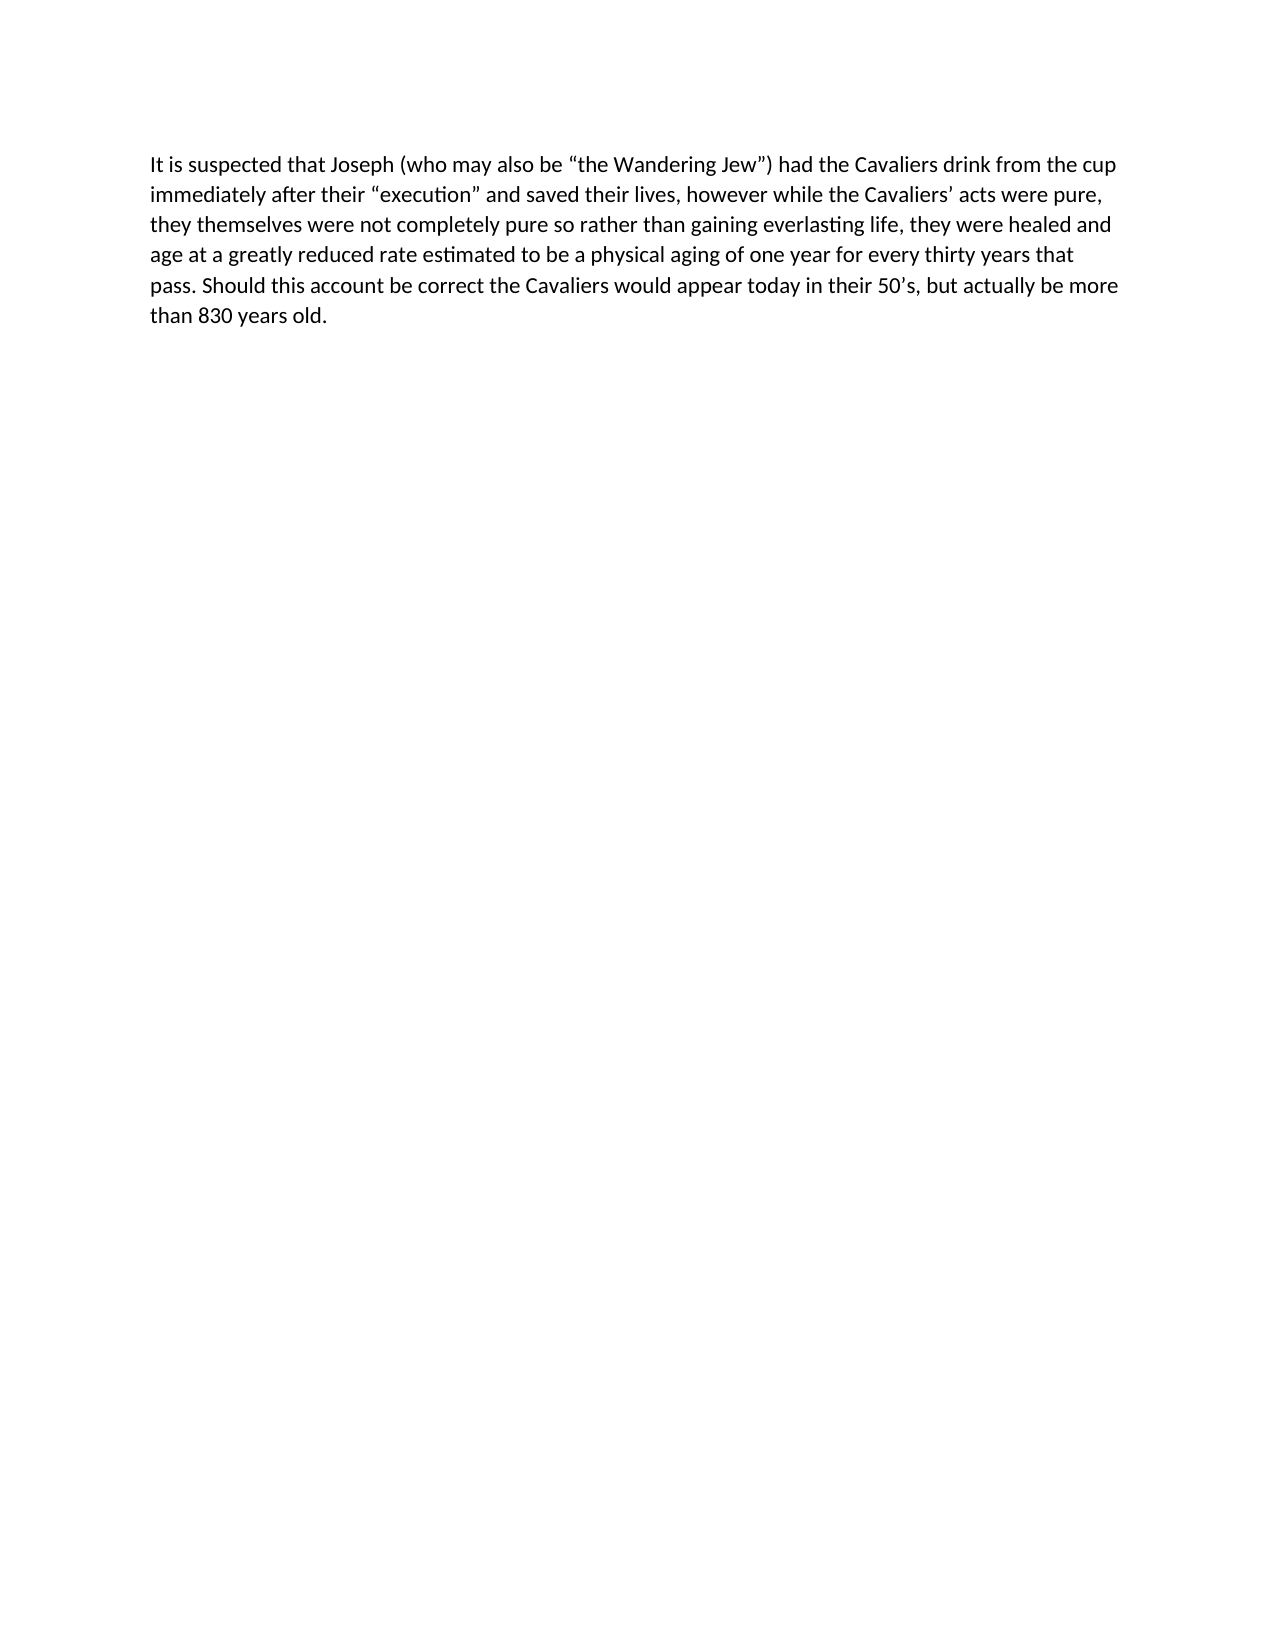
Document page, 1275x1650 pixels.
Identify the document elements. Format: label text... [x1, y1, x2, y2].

text It is suspected that Joseph (who may also be “the Wandering Jew”) had the Cavaliers drink from the cup immediately after their “execution” and saved their lives, however while the Cavaliers’ acts were pure, they themselves were not completely pure so rather than gaining everlasting life, they were healed and age at a greatly reduced rate estimated to be a physical aging of one year for every thirty years that pass. Should this account be correct the Cavaliers would appear today in their 50’s, but actually be more than 830 years old. [150, 150, 1125, 329]
